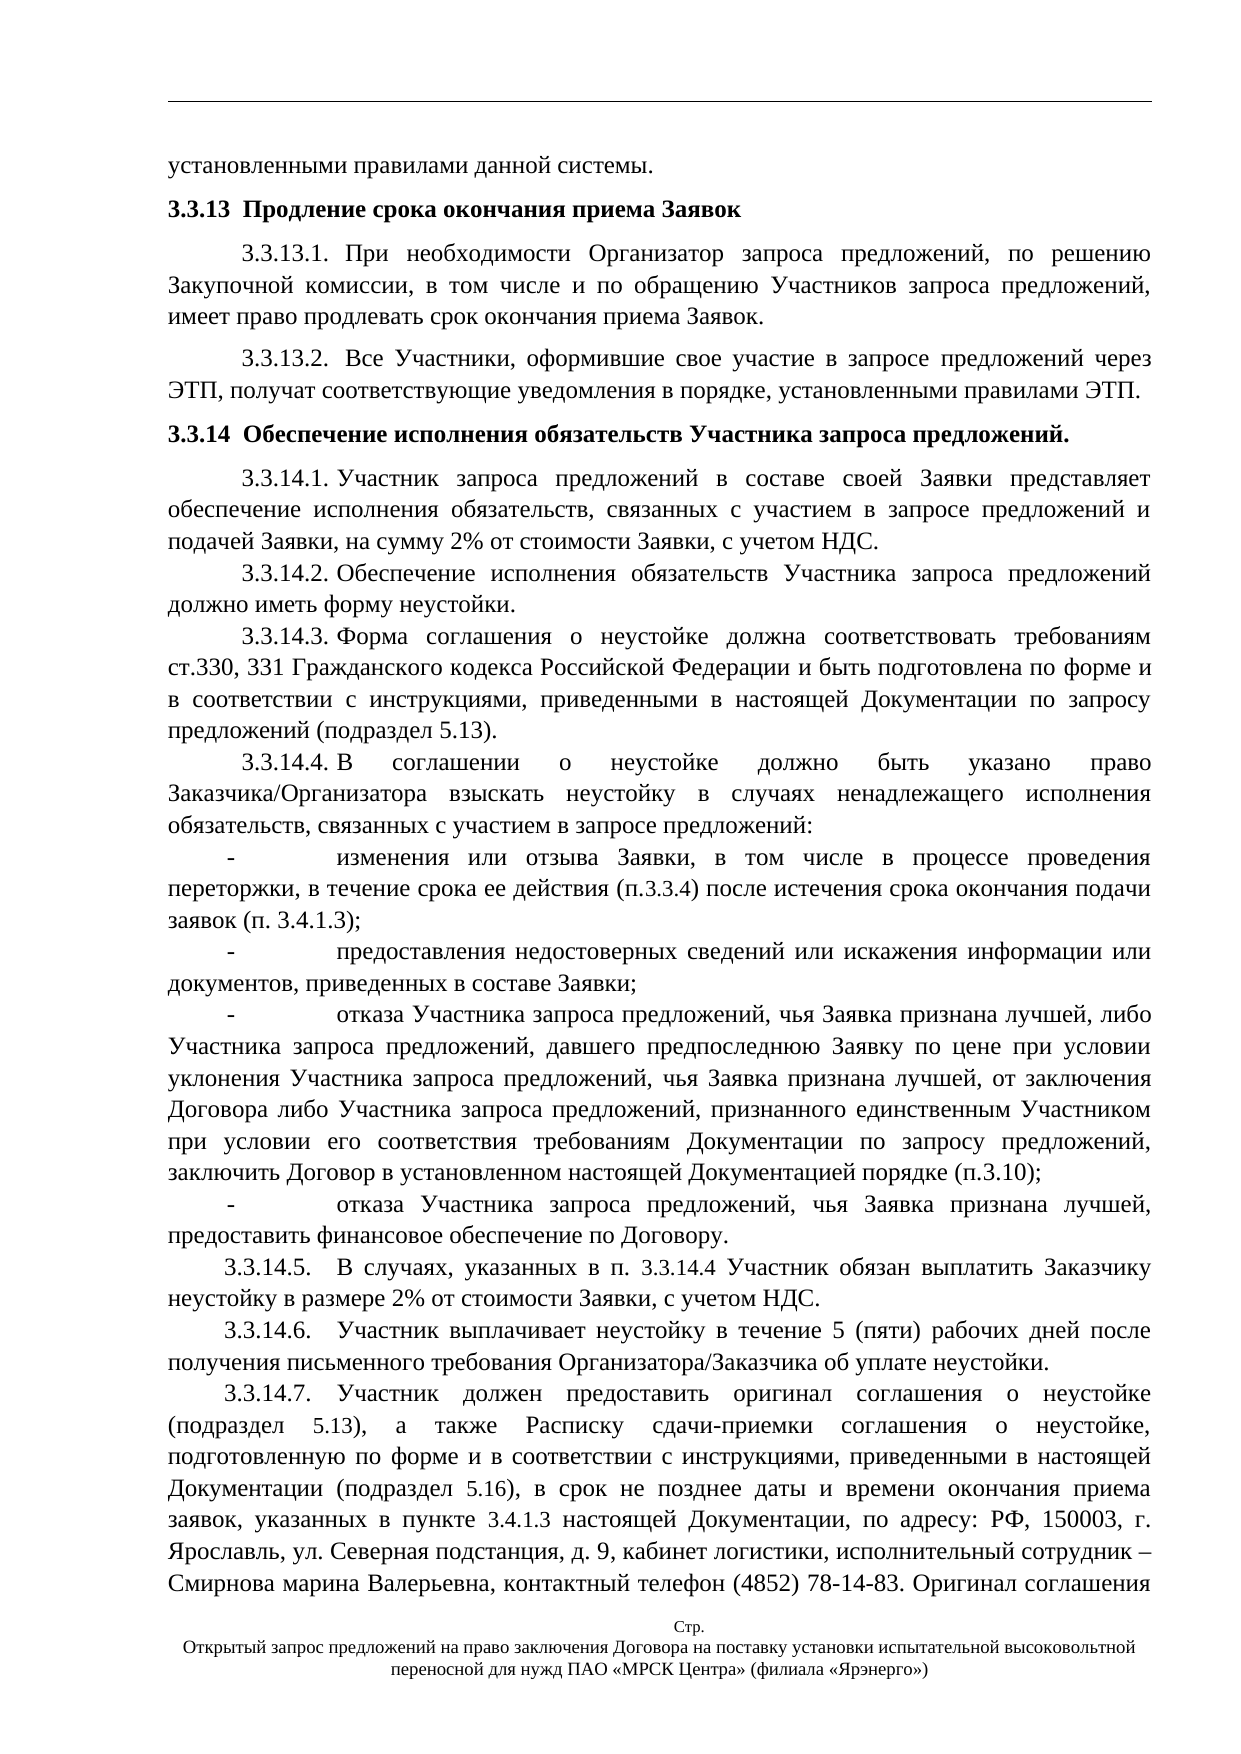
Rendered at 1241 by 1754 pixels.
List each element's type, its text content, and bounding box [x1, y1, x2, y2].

list В случаях, указанных в п. 3.3.14.4 Участник обязан выплатить Заказчику неустойку в размере 2% от стоимости Заявки, с учетом НДС. [168, 1252, 1152, 1312]
list отказа Участника запроса предложений, чья Заявка признана лучшей, либо Участника запроса предложений, давшего предпоследнюю Заявку по цене при условии уклонения Участника запроса предложений, чья Заявка признана лучшей, от заключения Договора либо Участника запроса предложений, признанного единственным Участником при условии его соответствия требованиям Документации по запросу предложений, заключить Договор в установленном настоящей Документацией порядке (п.3.10); [168, 999, 1152, 1186]
list Участник выплачивает неустойку в течение 5 (пяти) рабочих дней после получения письменного требования Организатора/Заказчика об уплате неустойки. [168, 1315, 1152, 1375]
list Форма соглашения о неустойке должна соответствовать требованиям ст.330, 331 Гражданского кодекса Российской Федерации и быть подготовлена по форме и в соответствии с инструкциями, приведенными в настоящей Документации по запросу предложений (подраздел 5.13). [168, 621, 1152, 744]
subtitle Обеспечение исполнения обязательств Участника запроса предложений. [168, 419, 1152, 448]
list В соглашении о неустойке должно быть указано право Заказчика/Организатора взыскать неустойку в случаях ненадлежащего исполнения обязательств, связанных с участием в запросе предложений: [168, 747, 1152, 839]
list изменения или отзыва Заявки, в том числе в процессе проведения переторжки, в течение срока ее действия (п.3.3.4) после истечения срока окончания подачи заявок (п. 3.4.1.3); [168, 842, 1152, 933]
list При необходимости Организатор запроса предложений, по решению Закупочной комиссии, в том числе и по обращению Участников запроса предложений, имеет право продлевать срок окончания приема Заявок. [168, 238, 1152, 330]
list отказа Участника запроса предложений, чья Заявка признана лучшей, предоставить финансовое обеспечение по Договору. [168, 1189, 1152, 1249]
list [168, 150, 1152, 179]
list предоставления недостоверных сведений или искажения информации или документов, приведенных в составе Заявки; [168, 936, 1152, 997]
list Участник запроса предложений в составе своей Заявки представляет обеспечение исполнения обязательств, связанных с участием в запросе предложений и подачей Заявки, на сумму 2% от стоимости Заявки, с учетом НДС. [168, 463, 1152, 555]
subtitle Продление срока окончания приема Заявок [168, 194, 1152, 223]
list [168, 1378, 1152, 1596]
list Обеспечение исполнения обязательств Участника запроса предложений должно иметь форму неустойки. [168, 558, 1152, 618]
list Все Участники, оформившие свое участие в запросе предложений через ЭТП, получат соответствующие уведомления в порядке, установленными правилами ЭТП. [168, 343, 1152, 403]
